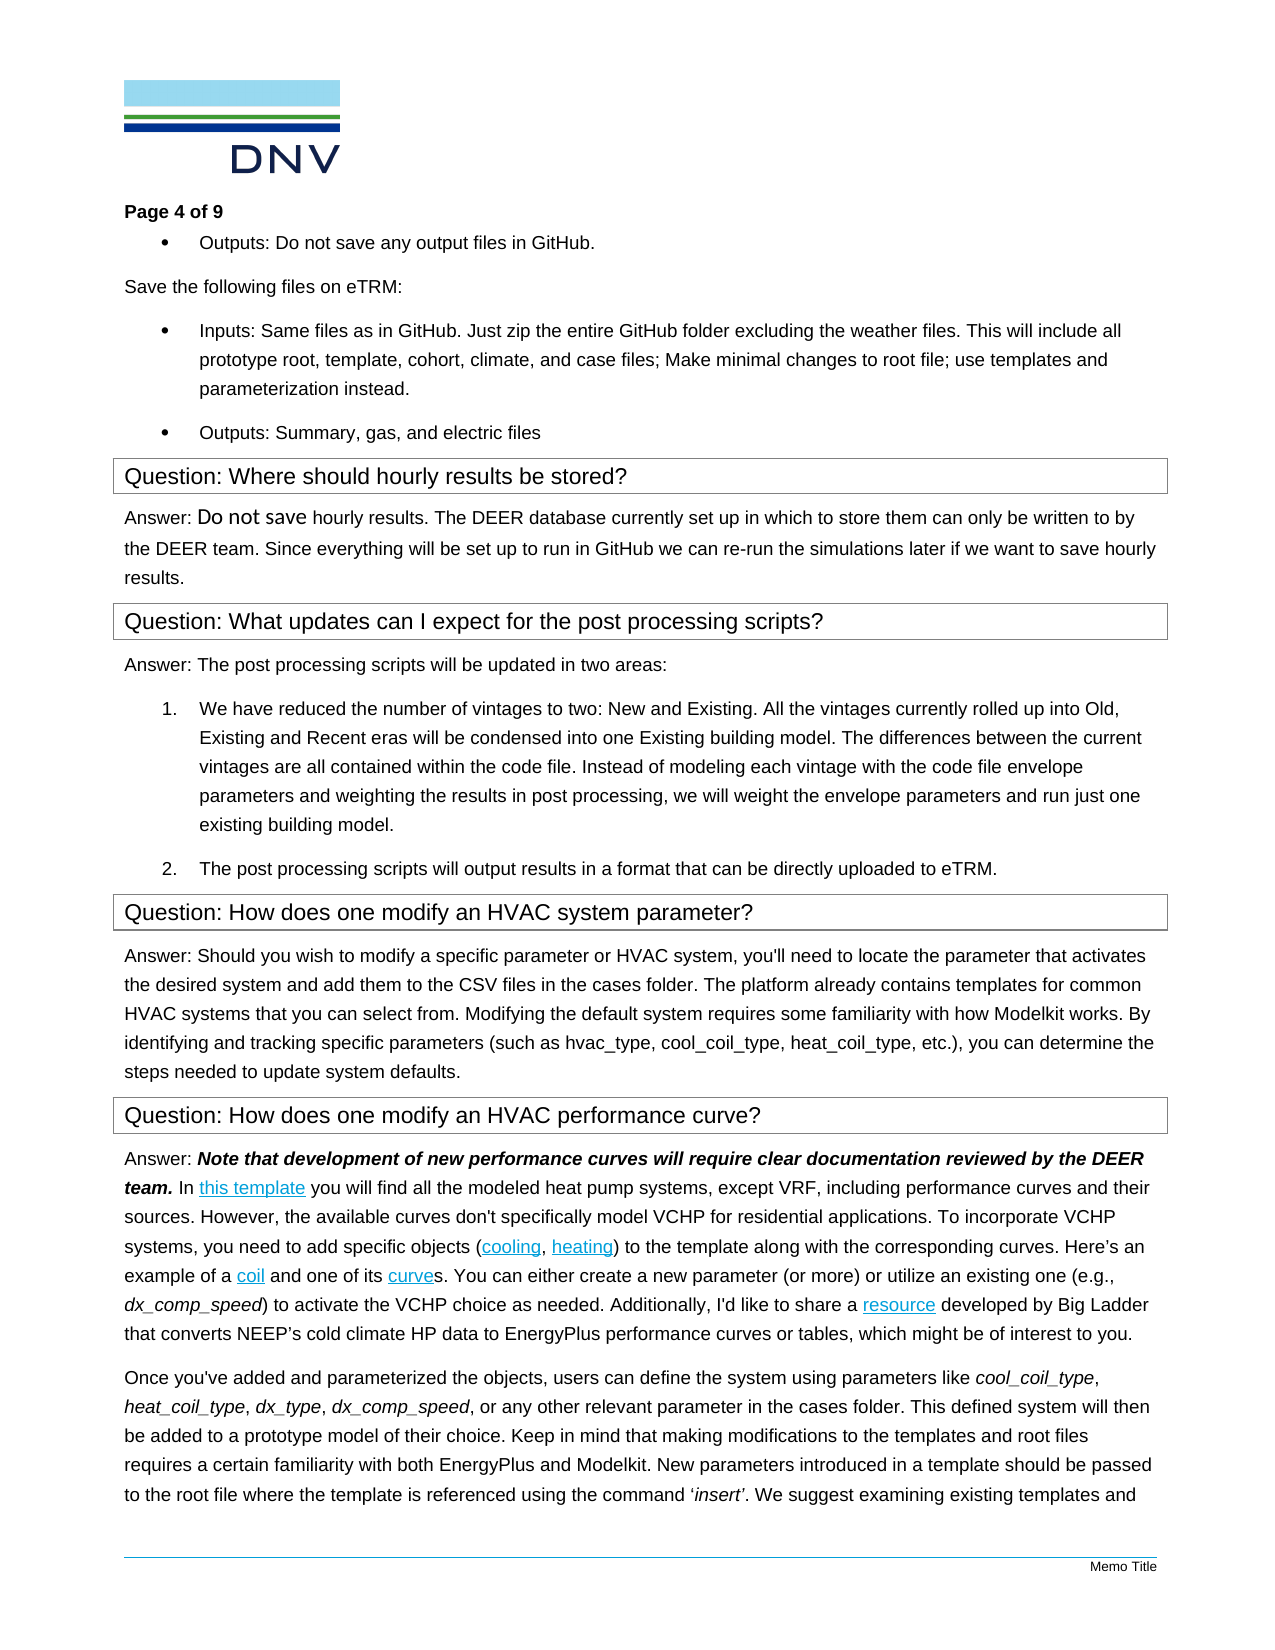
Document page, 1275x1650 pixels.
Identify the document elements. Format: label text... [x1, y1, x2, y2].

list Outputs: Summary, gas, and electric files [162, 414, 1157, 443]
text Save the following files on eTRM: [124, 268, 1157, 297]
subtitle Question: What updates can I expect for the post processing scripts? [114, 604, 1167, 639]
list Inputs: Same files as in GitHub. Just zip the entire GitHub folder excluding the weather files. This will include all prototype root, template, cohort, climate, and case files; Make minimal changes to root file; use templates and parameterization instead. [162, 312, 1157, 399]
subtitle Question: How does one modify an HVAC system parameter? [114, 895, 1167, 929]
text Answer: Note that development of new performance curves will require clear documentation reviewed by the DEER team. In this template you will find all the modeled heat pump systems, except VRF, including performance curves and their sources. However, the available curves don't specifically model VCHP for residential applications. To incorporate VCHP systems, you need to add specific objects (cooling, heating) to the template along with the corresponding curves. Here’s an example of a coil and one of its curves. You can either create a new parameter (or more) or utilize an existing one (e.g., dx_comp_speed) to activate the VCHP choice as needed. Additionally, I'd like to share a resource developed by Big Ladder that converts NEEP’s cold climate HP data to EnergyPlus performance curves or tables, which might be of interest to you. [124, 1140, 1157, 1344]
text Answer: Should you wish to modify a specific parameter or HVAC system, you'll need to locate the parameter that activates the desired system and add them to the CSV files in the cases folder. The platform already contains templates for common HVAC systems that you can select from. Modifying the default system requires some familiarity with how Modelkit works. By identifying and tracking specific parameters (such as hvac_type, cool_coil_type, heat_coil_type, etc.), you can determine the steps needed to update system defaults. [124, 937, 1157, 1083]
list Outputs: Do not save any output files in GitHub. [162, 224, 1157, 254]
picture [124, 80, 367, 201]
list The post processing scripts will output results in a format that can be directly uploaded to eTRM. [162, 850, 1157, 879]
text Answer: The post processing scripts will be updated in two areas: [124, 646, 1157, 675]
list We have reduced the number of vintages to two: New and Existing. All the vintages currently rolled up into Old, Existing and Recent eras will be condensed into one Existing building model. The differences between the current vintages are all contained within the code file. Instead of modeling each vintage with the code file envelope parameters and weighting the results in post processing, we will weight the envelope parameters and run just one existing building model. [162, 690, 1157, 836]
subtitle Question: Where should hourly results be stored? [114, 459, 1167, 493]
text Answer: Do not save hourly results. The DEER database currently set up in which to store them can only be written to by the DEER team. Since everything will be set up to run in GitHub we can re-run the simulations later if we want to save hourly results. [124, 501, 1157, 588]
subtitle Question: How does one modify an HVAC performance curve? [114, 1098, 1167, 1133]
